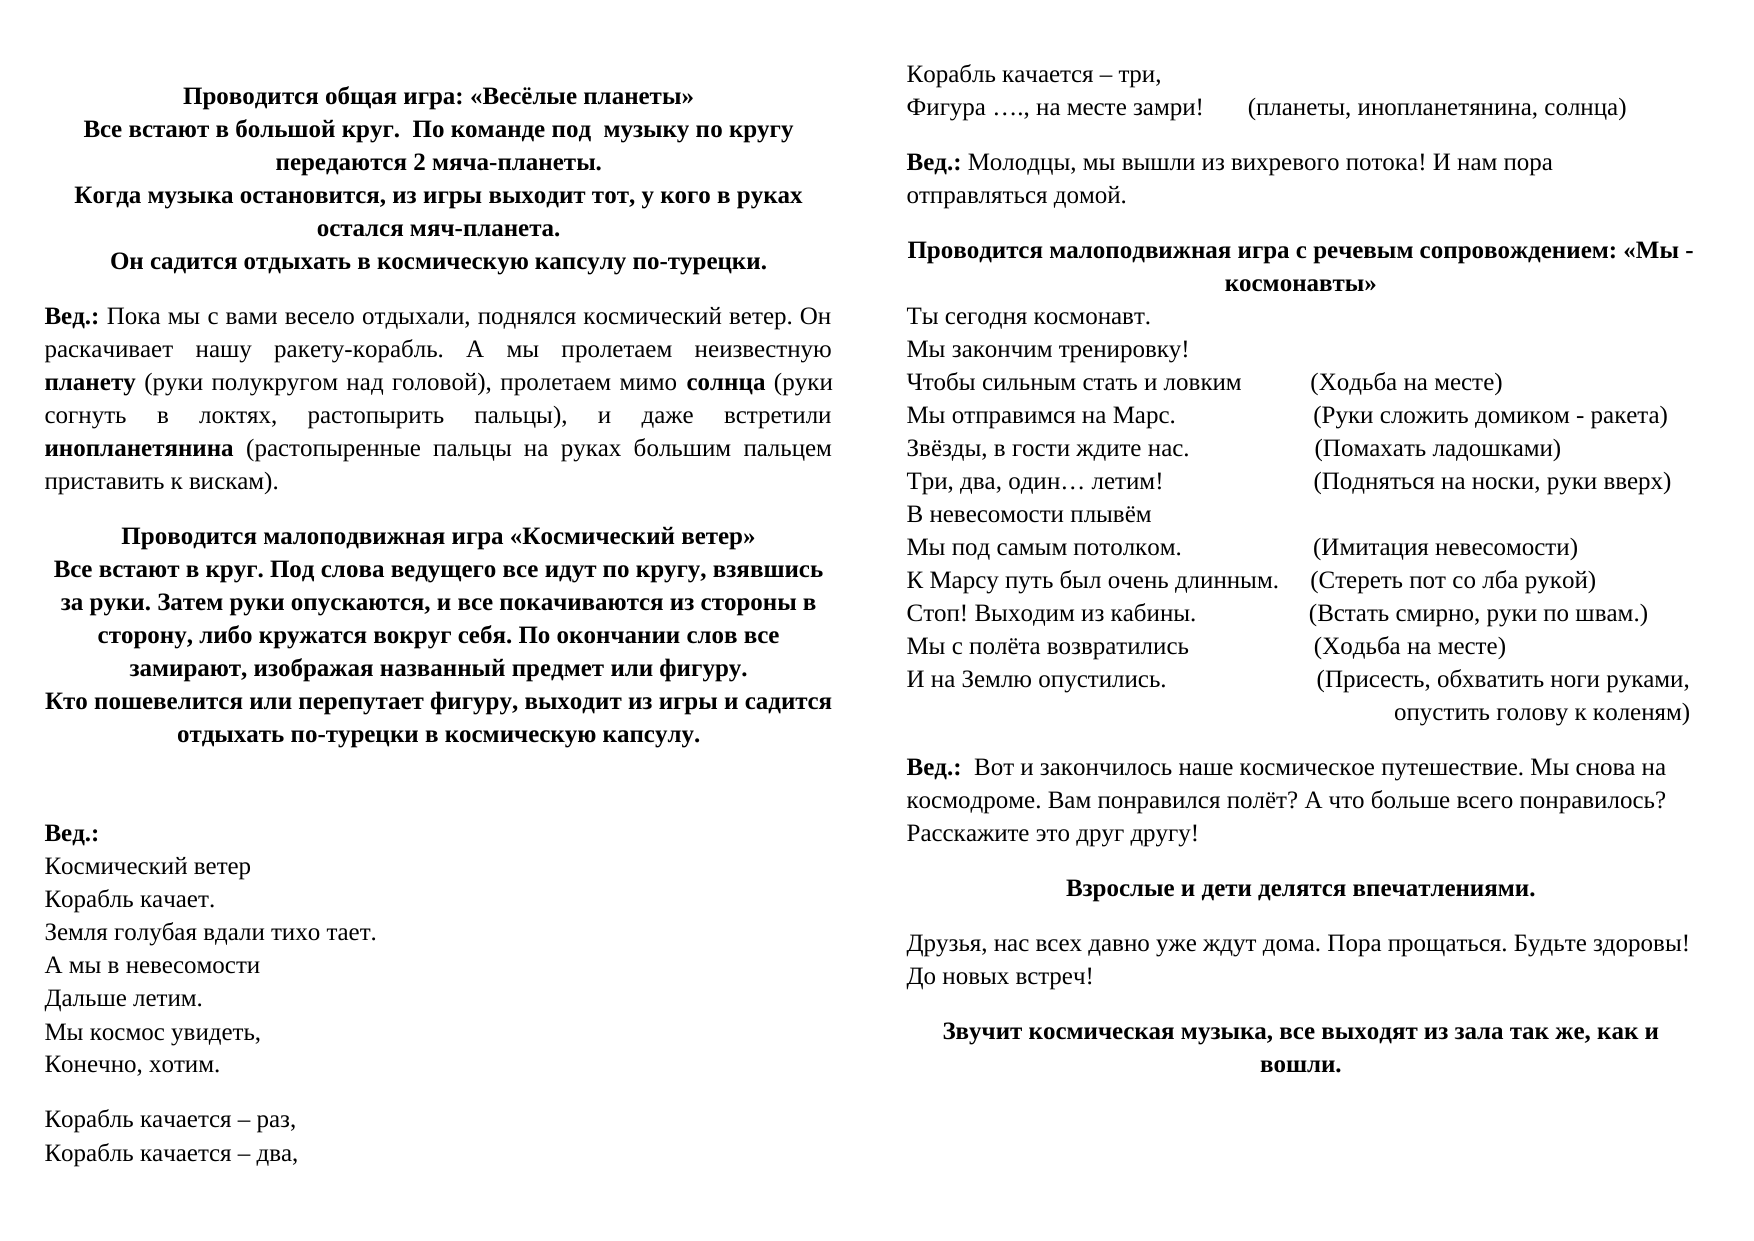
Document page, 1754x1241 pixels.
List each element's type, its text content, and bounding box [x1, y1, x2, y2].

text Мы космос увидеть, [44, 1017, 833, 1045]
text Корабль качается – два, [44, 1138, 833, 1166]
text Проводится малоподвижная игра с речевым сопровождением: «Мы - космонавты» [906, 235, 1695, 297]
text Проводится малоподвижная игра «Космический ветер» [44, 521, 833, 550]
text Вед.: [44, 818, 833, 847]
text Мы с полёта возвратились (Ходьба на месте) [906, 631, 1695, 660]
text Дальше летим. [44, 983, 833, 1012]
text Все встают в круг. Под слова ведущего все идут по кругу, взявшись за руки. Затем руки опускаются, и все покачиваются из стороны в сторону, либо кружатся вокруг себя. По окончании слов все замирают, изображая названный предмет или фигуру. [44, 554, 833, 682]
text Космический ветер [44, 851, 833, 880]
text Стоп! Выходим из кабины. (Встать смирно, руки по швам.) [906, 598, 1695, 627]
text А мы в невесомости [44, 951, 833, 979]
text Мы под самым потолком. (Имитация невесомости) [906, 532, 1695, 561]
text опустить голову к коленям) [906, 697, 1695, 726]
text Он садится отдыхать в космическую капсулу по-турецки. [44, 246, 833, 275]
text Мы отправимся на Марс. (Руки сложить домиком - ракета) [906, 400, 1695, 429]
text Чтобы сильным стать и ловким (Ходьба на месте) [906, 367, 1695, 396]
text Ты сегодня космонавт. [906, 301, 1695, 330]
text Корабль качается – три, [906, 59, 1695, 88]
text Звёзды, в гости ждите нас. (Помахать ладошками) [906, 433, 1695, 462]
text Вед.: Вот и закончилось наше космическое путешествие. Мы снова на космодроме. Вам понравился полёт? А что больше всего понравилось? Расскажите это друг другу! [906, 752, 1695, 847]
text Взрослые и дети делятся впечатлениями. [906, 873, 1695, 902]
text Когда музыка остановится, из игры выходит тот, у кого в руках остался мяч-планета. [44, 180, 833, 242]
text И на Землю опустились. (Присесть, обхватить ноги руками, [906, 664, 1695, 693]
text Земля голубая вдали тихо тает. [44, 917, 833, 946]
text Корабль качается – раз, [44, 1104, 833, 1133]
text Проводится общая игра: «Весёлые планеты» [44, 81, 833, 110]
text Вед.: Молодцы, мы вышли из вихревого потока! И нам пора отправляться домой. [906, 147, 1695, 209]
text Конечно, хотим. [44, 1049, 833, 1078]
text Звучит космическая музыка, все выходят из зала так же, как и вошли. [906, 1016, 1695, 1078]
text В невесомости плывём [906, 499, 1695, 528]
text Кто пошевелится или перепутает фигуру, выходит из игры и садится отдыхать по-турецки в космическую капсулу. [44, 686, 833, 748]
text Друзья, нас всех давно уже ждут дома. Пора прощаться. Будьте здоровы! До новых встреч! [906, 928, 1695, 990]
text Вед.: Пока мы с вами весело отдыхали, поднялся космический ветер. Он раскачивает нашу ракету-корабль. А мы пролетаем неизвестную планету (руки полукругом над головой), пролетаем мимо солнца (руки согнуть в локтях, растопырить пальцы), и даже встретили инопланетянина (растопыренные пальцы на руках большим пальцем приставить к вискам). [44, 301, 833, 495]
text Мы закончим тренировку! [906, 334, 1695, 363]
text Все встают в большой круг. По команде под музыку по кругу передаются 2 мяча-планеты. [44, 114, 833, 176]
text Фигура …., на месте замри! (планеты, инопланетянина, солнца) [906, 92, 1695, 121]
text Корабль качает. [44, 884, 833, 913]
text К Марсу путь был очень длинным. (Стереть пот со лба рукой) [906, 565, 1695, 594]
text Три, два, один… летим! (Подняться на носки, руки вверх) [906, 466, 1695, 495]
